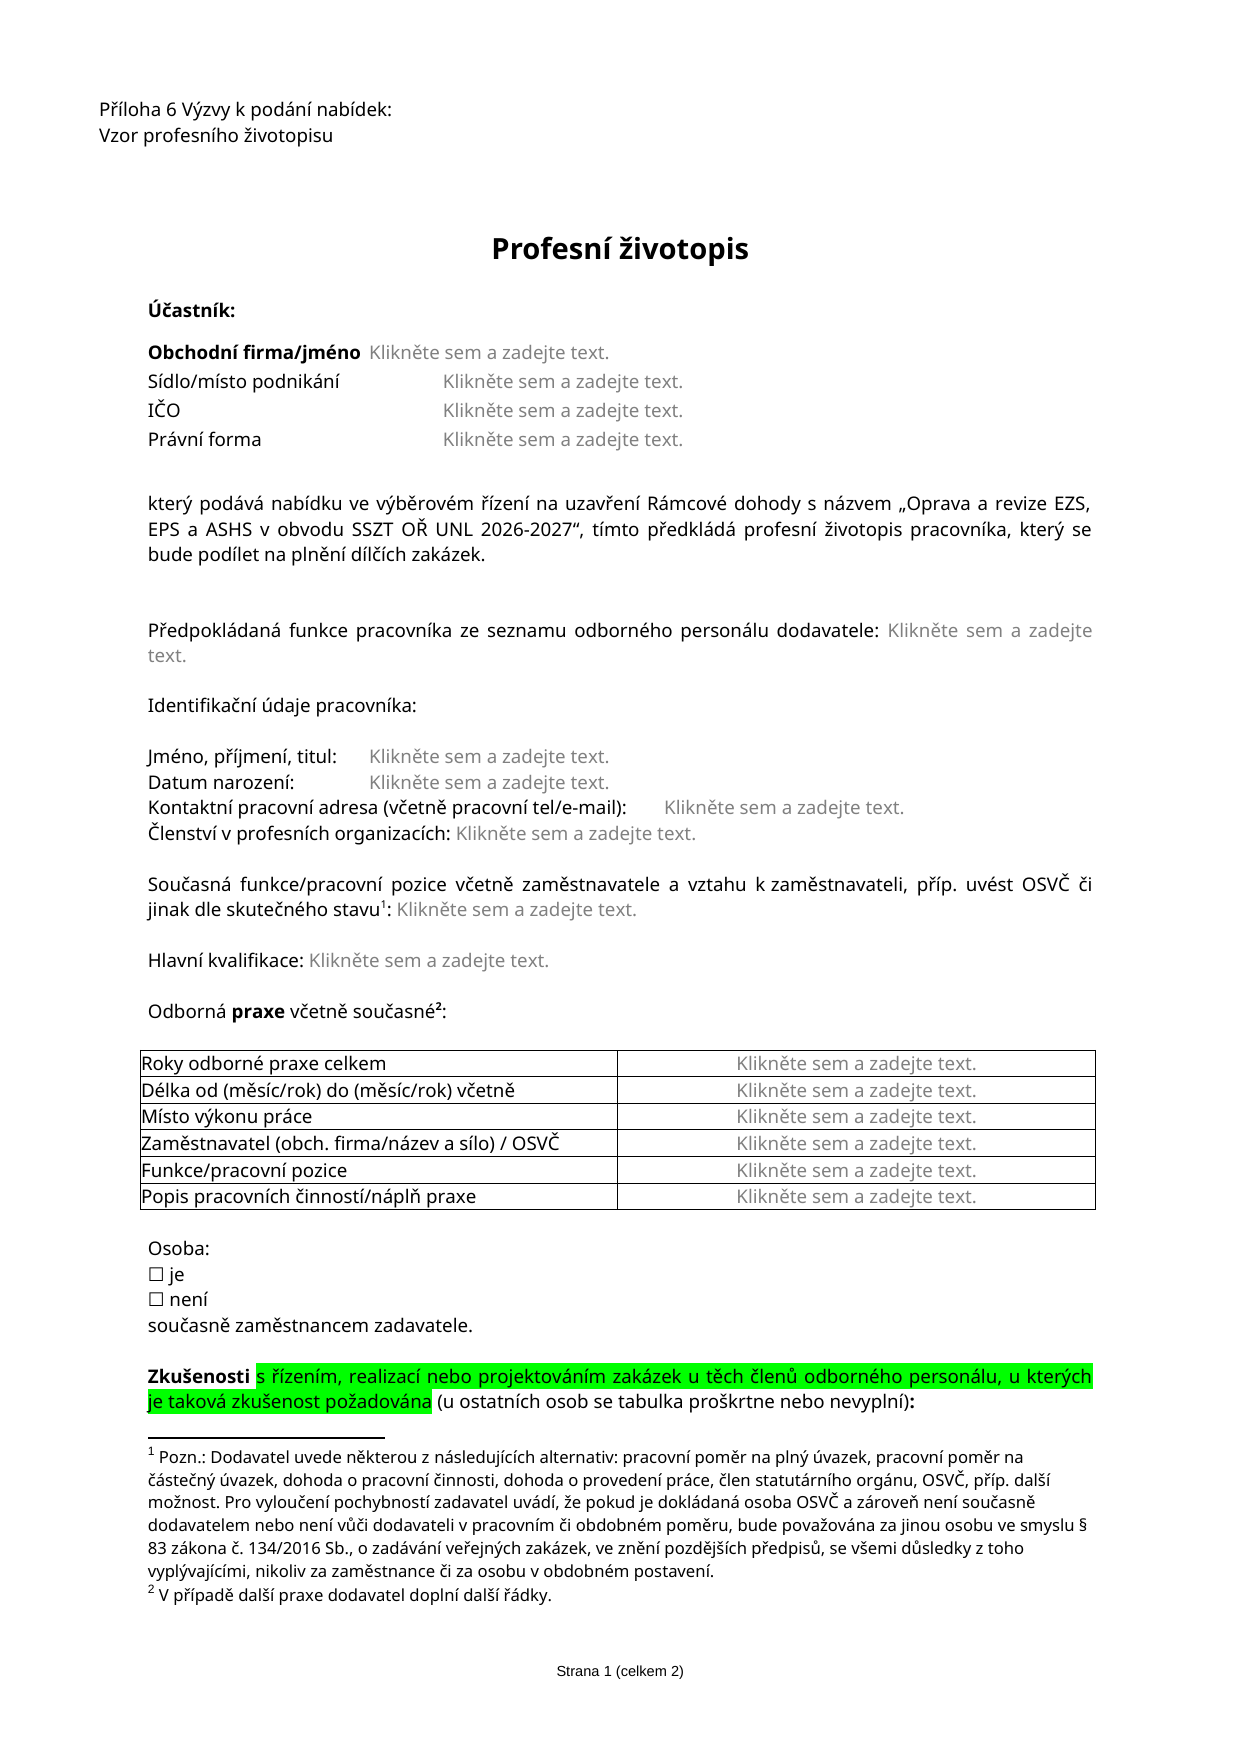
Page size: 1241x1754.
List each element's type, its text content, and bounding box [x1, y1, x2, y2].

text Jméno, příjmení, titul: [148, 743, 1093, 769]
text Kontaktní pracovní adresa (včetně pracovní tel/e-mail): [148, 794, 1093, 820]
text Obchodní firma/jméno [148, 336, 1093, 365]
text Hlavní kvalifikace: [148, 948, 1093, 973]
text je [148, 1261, 1093, 1287]
table_cell Funkce/pracovní pozice [141, 1157, 617, 1182]
text Účastník: [148, 293, 1093, 324]
table_cell [618, 1077, 1095, 1103]
text Identifikační údaje pracovníka: [148, 692, 1093, 718]
table_cell [618, 1184, 1095, 1209]
table_header [618, 1051, 1095, 1076]
table_cell [618, 1104, 1095, 1129]
table_cell [618, 1157, 1095, 1182]
text Právní forma [148, 423, 1093, 452]
text Předpokládaná funkce pracovníka ze seznamu odborného personálu dodavatele: [148, 617, 1093, 667]
table_header Roky odborné praxe celkem [141, 1051, 617, 1076]
text který podává nabídku ve výběrovém řízení na uzavření Rámcové dohody s názvem „Oprava a revize EZS, EPS a ASHS v obvodu SSZT OŘ UNL 2026-2027“, tímto předkládá profesní životopis pracovníka, který se bude podílet na plnění dílčích zakázek. [148, 490, 1093, 567]
text není [148, 1287, 1093, 1312]
text Současná funkce/pracovní pozice včetně zaměstnavatele a vztahu k zaměstnavateli, příp. uvést OSVČ či jinak dle skutečného stavu: [148, 871, 1093, 922]
text Datum narození: [148, 769, 1093, 794]
text Sídlo/místo podnikání [148, 365, 1093, 394]
table_cell Délka od (měsíc/rok) do (měsíc/rok) včetně [141, 1077, 617, 1103]
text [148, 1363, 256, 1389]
text Členství v profesních organizacích: [148, 820, 1093, 846]
text Odborná praxe včetně současné: [148, 999, 1093, 1024]
text IČO [148, 394, 1093, 423]
table_cell Popis pracovních činností/náplň praxe [141, 1184, 617, 1209]
title Profesní životopis [148, 228, 1093, 268]
table_cell [618, 1130, 1095, 1156]
table_cell Místo výkonu práce [141, 1104, 617, 1129]
text Zkušenosti s řízením, realizací nebo projektováním zakázek u těch členů odborného personálu, u kterých je taková zkušenost požadována (u ostatních osob se tabulka proškrtne nebo nevyplní): [432, 1389, 1093, 1414]
text Osoba: [148, 1236, 1093, 1261]
text současně zaměstnancem zadavatele. [148, 1312, 1093, 1338]
table_cell Zaměstnavatel (obch. firma/název a sílo) / OSVČ [141, 1130, 617, 1156]
